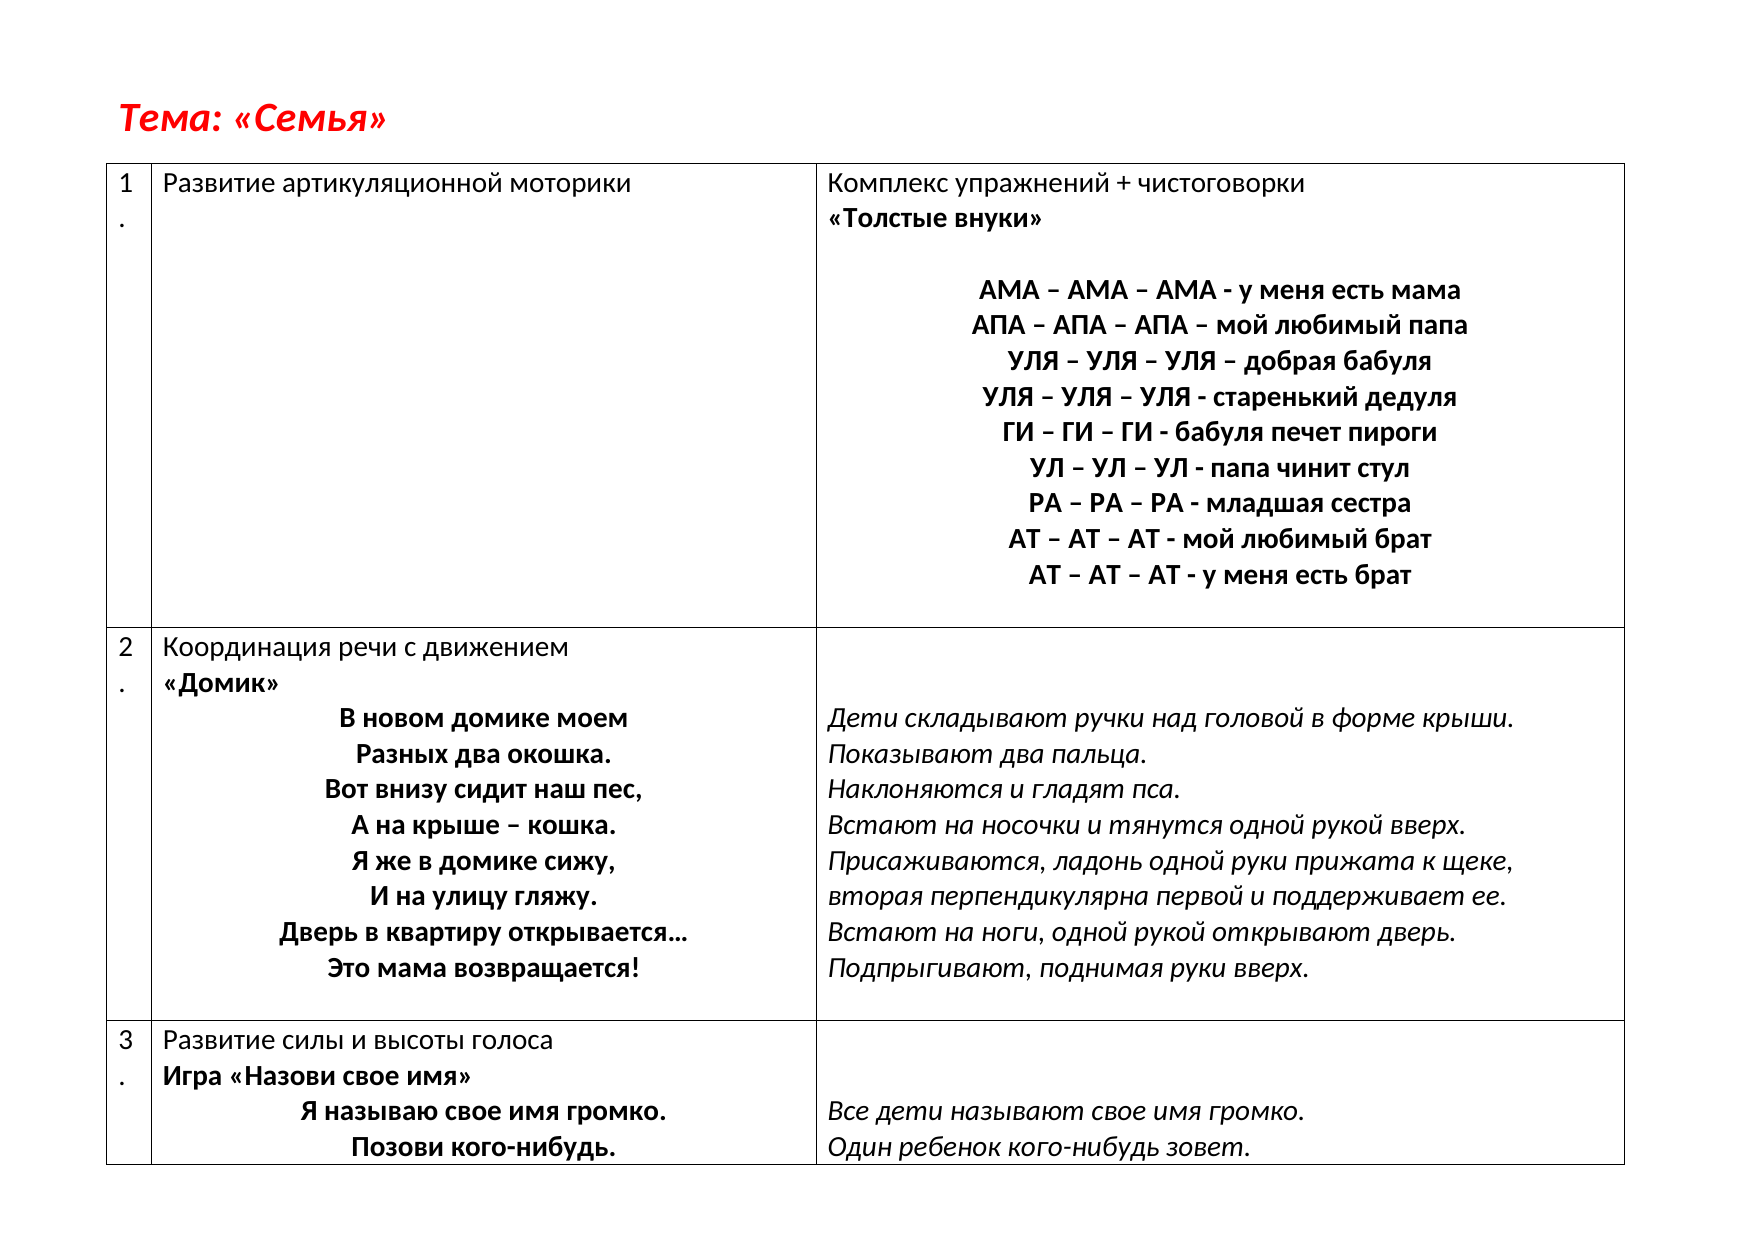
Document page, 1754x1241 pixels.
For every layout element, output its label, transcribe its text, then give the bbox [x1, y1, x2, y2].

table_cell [817, 1021, 1624, 1163]
table_cell 3. [107, 1021, 151, 1163]
text Тема: «Семья» [118, 91, 1636, 142]
table_header 1. [107, 164, 151, 627]
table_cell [152, 1021, 816, 1163]
table_header Комплекс упражнений + чистоговорки «Толстые внуки» АМА – АМА – АМА - у меня есть мама АПА – АПА – АПА – мой любимый папа УЛЯ – УЛЯ – УЛЯ – добрая бабуля УЛЯ – УЛЯ – УЛЯ - старенький дедуля ГИ – ГИ – ГИ - бабуля печет пироги УЛ – УЛ – УЛ - папа чинит стул РА – РА – РА - младшая сестра АТ – АТ – АТ - мой любимый брат АТ – АТ – АТ - у меня есть брат [817, 164, 1624, 627]
table_header Развитие артикуляционной моторики [152, 164, 816, 627]
table_cell Дети складывают ручки над головой в форме крыши. Показывают два пальца. Наклоняются и гладят пса. Встают на носочки и тянутся одной рукой вверх. Присаживаются, ладонь одной руки прижата к щеке, вторая перпендикулярна первой и поддерживает ее. Встают на ноги, одной рукой открывают дверь. Подпрыгивают, поднимая руки вверх. [817, 628, 1624, 1020]
table_cell Координация речи с движением «Домик» В новом домике моем Разных два окошка. Вот внизу сидит наш пес, А на крыше – кошка. Я же в домике сижу, И на улицу гляжу. Дверь в квартиру открывается… Это мама возвращается! [152, 628, 816, 1020]
table_cell 2. [107, 628, 151, 1020]
